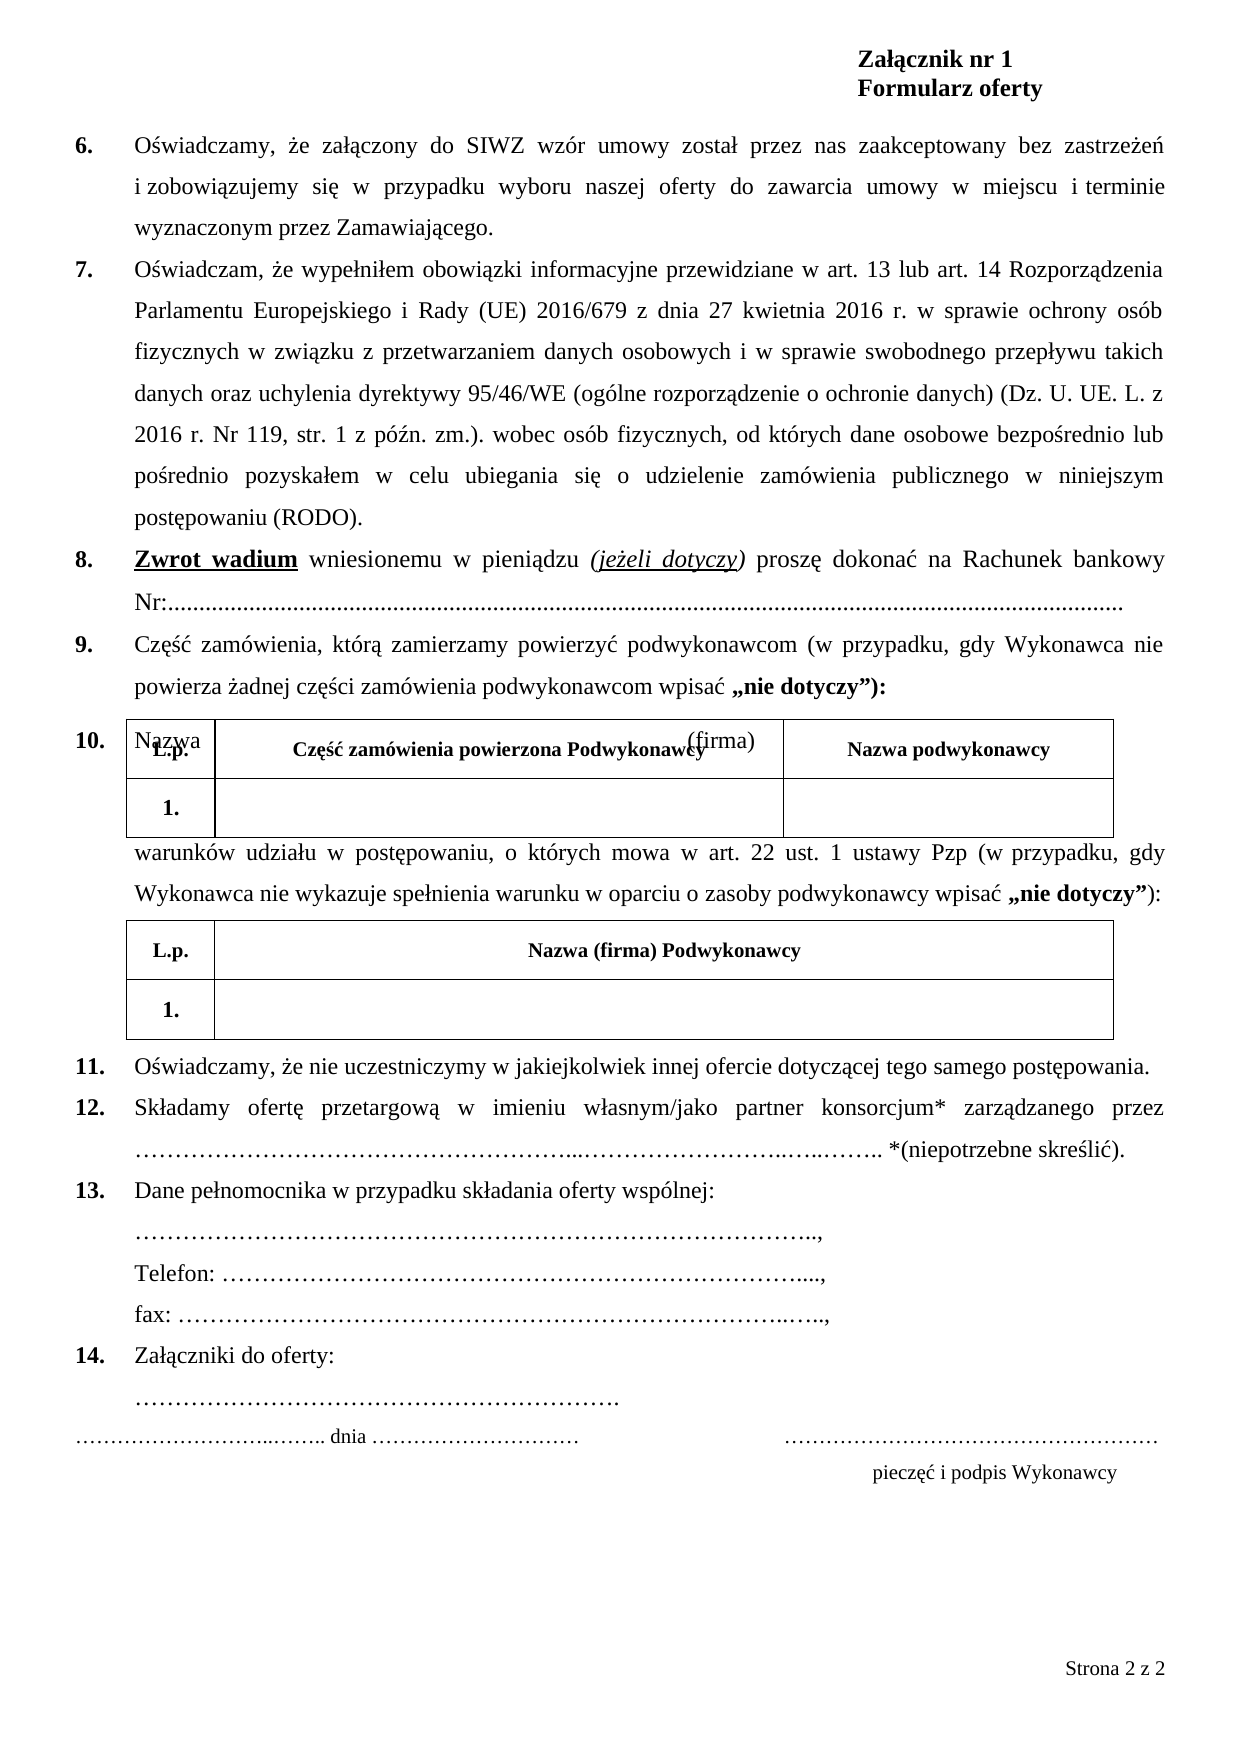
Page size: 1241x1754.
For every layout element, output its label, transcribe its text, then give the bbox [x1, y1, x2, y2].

text ………………………..…….. dnia ………………………… ……………………………………………… [75, 1424, 1165, 1448]
table_header Nazwa podwykonawcy [784, 720, 1113, 777]
table_header L.p. [127, 720, 214, 777]
text pieczęć i podpis Wykonawcy [75, 1460, 1165, 1484]
table_cell [215, 980, 1113, 1038]
list Załączniki do oferty: [75, 1341, 1165, 1369]
list Oświadczamy, że załączony do SIWZ wzór umowy został przez nas zaakceptowany bez zastrzeżeń i zobowiązujemy się w przypadku wyboru naszej oferty do zawarcia umowy w miejscu i terminie wyznaczonym przez Zamawiającego. [75, 131, 1165, 241]
table_cell 1. [127, 779, 214, 837]
text Telefon: ………………………………………………………………...., [134, 1259, 1165, 1286]
table_header L.p. [127, 921, 214, 979]
list Składamy ofertę przetargową w imieniu własnym/jako partner konsorcjum* zarządzanego przez ………………………………………………...……………………..…..…….. *(niepotrzebne skreślić). [75, 1093, 1165, 1162]
list Nazwa (firma) podwykonawców, na których zasoby Wykonawca powołuje się w celu wykazania spełniania warunków udziału w postępowaniu, o których mowa w art. 22 ust. 1 ustawy Pzp (w przypadku, gdy Wykonawca nie wykazuje spełnienia warunku w oparciu o zasoby podwykonawcy wpisać „nie dotyczy”): [75, 726, 1165, 907]
text ……………………………………………………. [134, 1383, 1165, 1410]
table_header Nazwa (firma) Podwykonawcy [215, 921, 1113, 979]
table_header Część zamówienia powierzona Podwykonawcy [216, 720, 783, 777]
list Oświadczam, że wypełniłem obowiązki informacyjne przewidziane w art. 13 lub art. 14 Rozporządzenia Parlamentu Europejskiego i Rady (UE) 2016/679 z dnia 27 kwietnia 2016 r. w sprawie ochrony osób fizycznych w związku z przetwarzaniem danych osobowych i w sprawie swobodnego przepływu takich danych oraz uchylenia dyrektywy 95/46/WE (ogólne rozporządzenie o ochronie danych) (Dz. U. UE. L. z 2016 r. Nr 119, str. 1 z późn. zm.). wobec osób fizycznych, od których dane osobowe bezpośrednio lub pośrednio pozyskałem w celu ubiegania się o udzielenie zamówienia publicznego w niniejszym postępowaniu (RODO). [75, 255, 1165, 530]
table_cell 1. [127, 980, 214, 1038]
list Zwrot wadium wniesionemu w pieniądzu (jeżeli dotyczy) proszę dokonać na Rachunek bankowy Nr:......................................................................................................................................................... [75, 544, 1165, 616]
table_cell [784, 779, 1113, 837]
table_cell [216, 779, 783, 837]
list Dane pełnomocnika w przypadku składania oferty wspólnej: [75, 1176, 1165, 1204]
text fax: …………………………………………………………………..….., [134, 1300, 1165, 1328]
list Część zamówienia, którą zamierzamy powierzyć podwykonawcom (w przypadku, gdy Wykonawca nie powierza żadnej części zamówienia podwykonawcom wpisać „nie dotyczy”): [75, 630, 1165, 699]
text ………………………………………………………………………….., [134, 1217, 1165, 1245]
list Oświadczamy, że nie uczestniczymy w jakiejkolwiek innej ofercie dotyczącej tego samego postępowania. [75, 1052, 1165, 1079]
